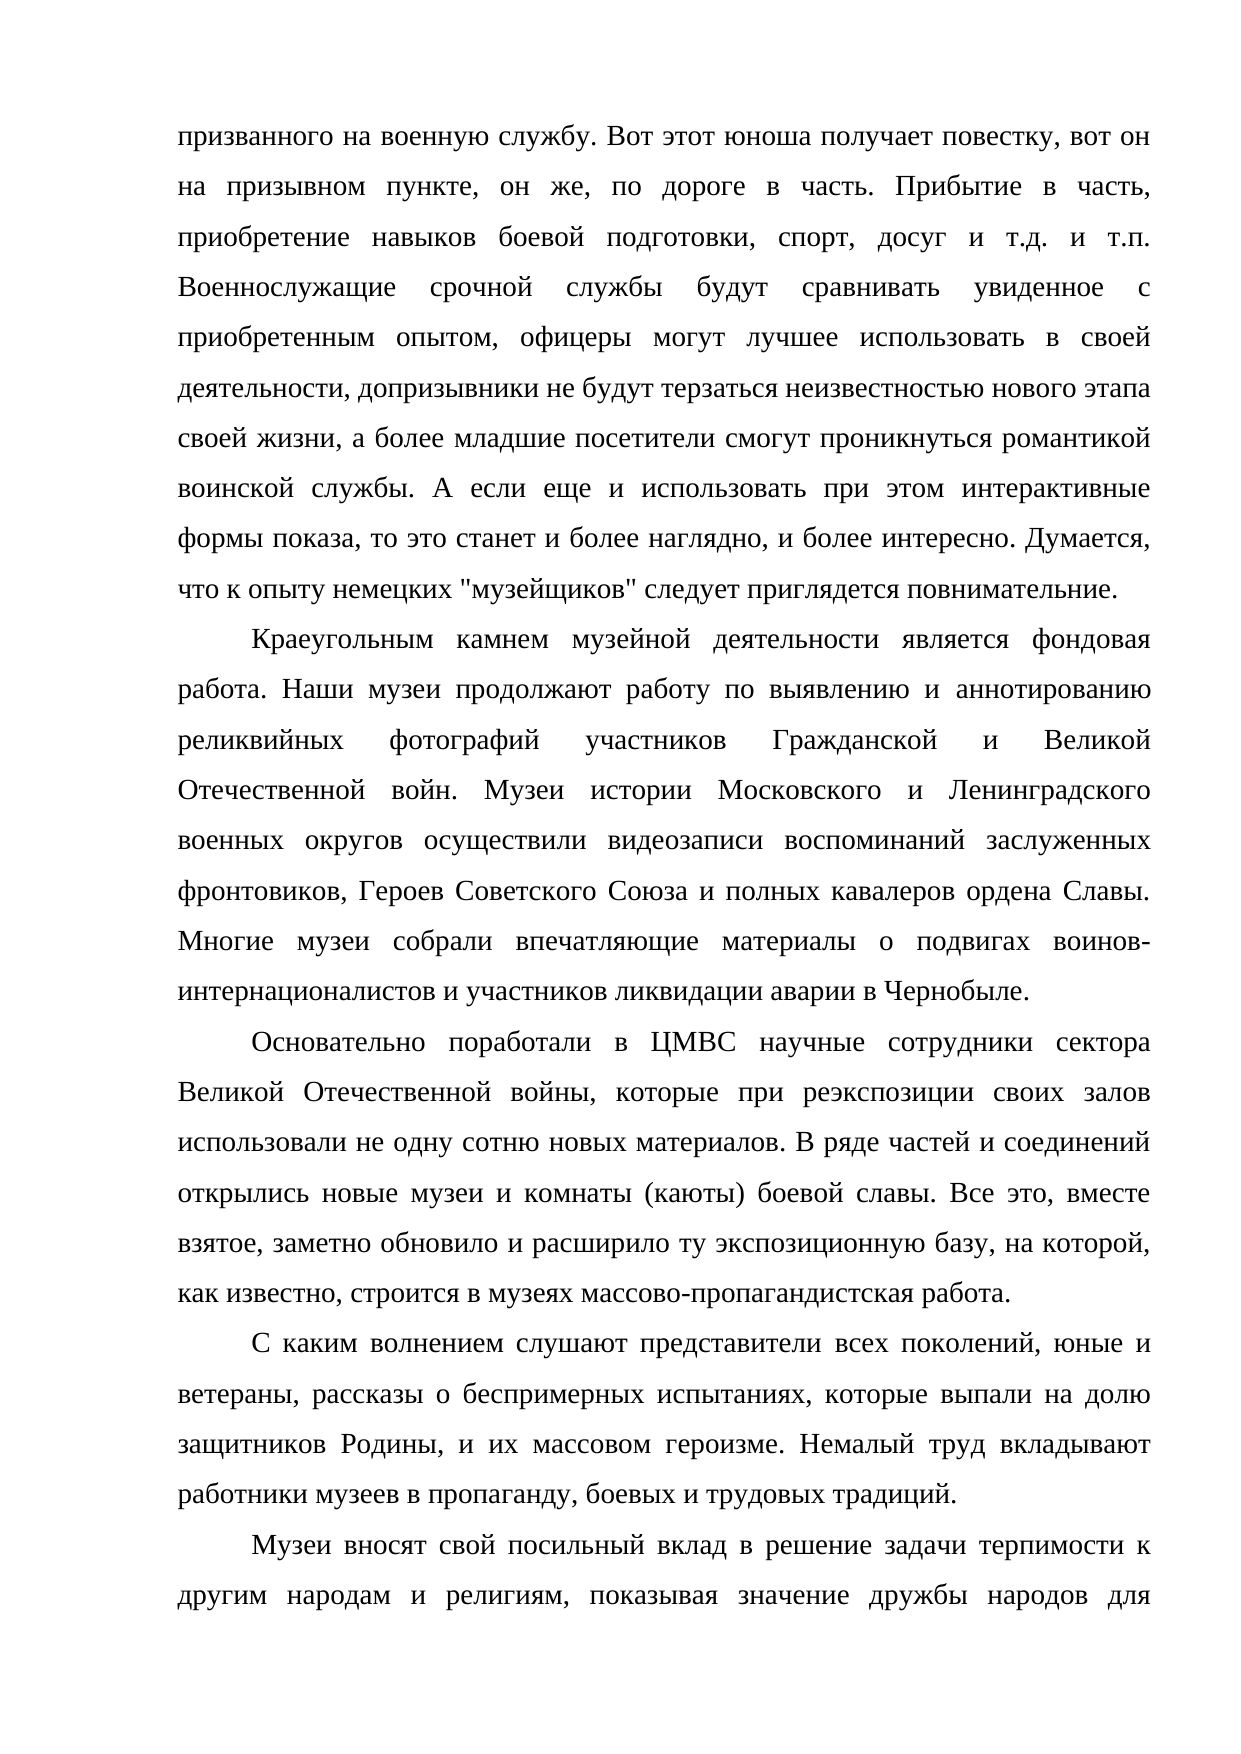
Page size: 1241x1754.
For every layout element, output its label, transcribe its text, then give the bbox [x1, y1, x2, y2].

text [177, 118, 1152, 604]
text С каким волнением слушают представители всех поколений, юные и ветераны, рассказы о беспримерных испытаниях, которые выпали на долю защитников Родины, и их массовом героизме. Немалый труд вкладывают работники музеев в пропаганду, боевых и трудовых традиций. [177, 1326, 1152, 1510]
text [177, 1527, 1152, 1611]
text Основательно поработали в ЦМВС научные сотрудники сектора Великой Отечественной войны, которые при реэкспозиции своих залов использовали не одну сотню новых материалов. В ряде частей и соединений открылись новые музеи и комнаты (каюты) боевой славы. Все это, вместе взятое, заметно обновило и расширило ту экспозиционную базу, на которой, как известно, строится в музеях массово-пропагандистская работа. [177, 1024, 1152, 1309]
text Краеугольным камнем музейной деятельности является фондовая работа. Наши музеи продолжают работу по выявлению и аннотированию реликвийных фотографий участников Гражданской и Великой Отечественной войн. Музеи истории Московского и Ленинградского военных округов осуществили видеозаписи воспоминаний заслуженных фронтовиков, Героев Советского Союза и полных кавалеров ордена Славы. Многие музеи собрали впечатляющие материалы о подвигах воинов-интернационалистов и участников ликвидации аварии в Чернобыле. [177, 621, 1152, 1007]
